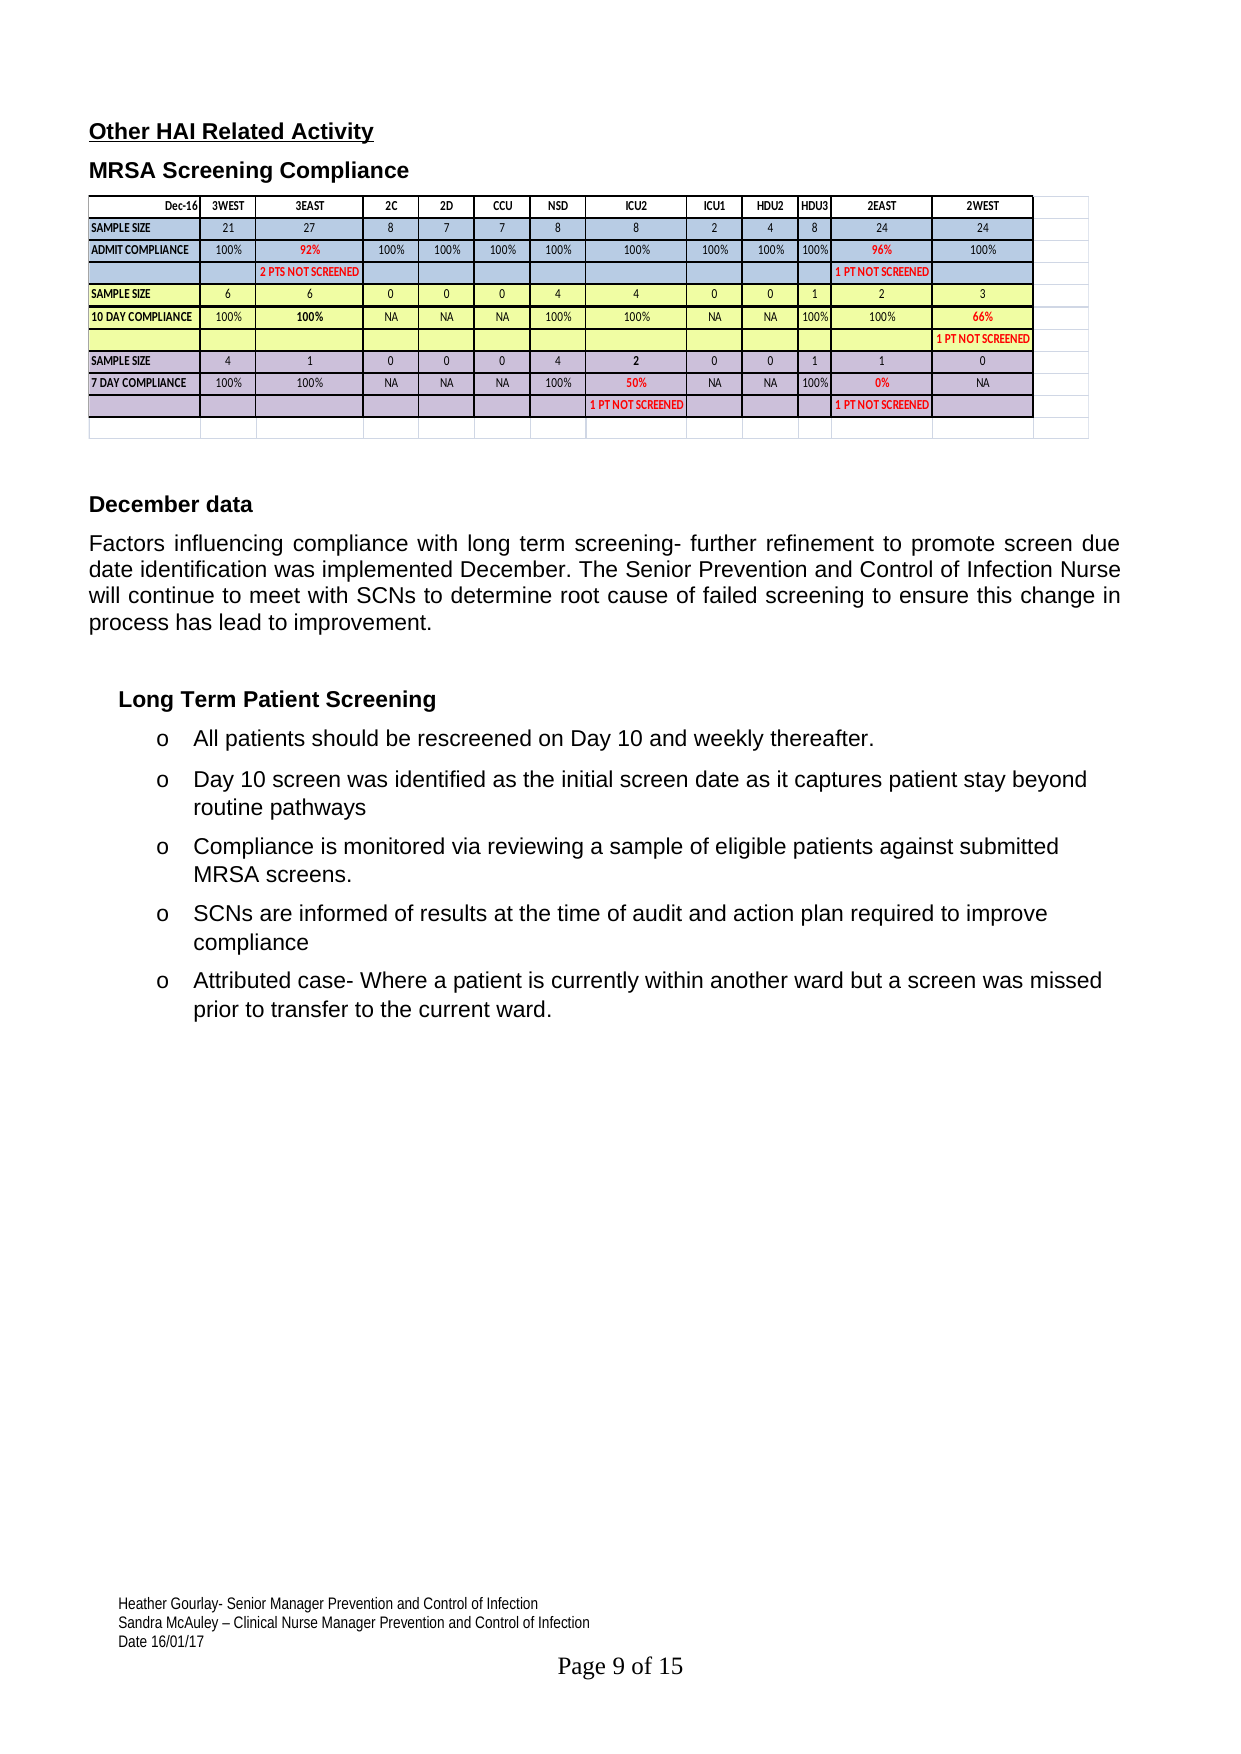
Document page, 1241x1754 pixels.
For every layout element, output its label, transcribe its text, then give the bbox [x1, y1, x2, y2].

text Factors influencing compliance with long term screening- further refinement to promote screen due date identification was implemented December. The Senior Prevention and Control of Infection Nurse will continue to meet with SCNs to determine root cause of failed screening to ensure this change in process has lead to improvement. [88, 529, 1122, 635]
list Attributed case- Where a patient is currently within another ward but a screen was missed prior to transfer to the current ward. [156, 967, 1122, 1022]
text MRSA Screening Compliance [88, 157, 1122, 183]
text Long Term Patient Screening [118, 686, 1122, 713]
text December data [88, 491, 1122, 517]
list Day 10 screen was identified as the initial screen date as it captures patient stay beyond routine pathways [156, 766, 1122, 821]
list Compliance is monitored via reviewing a sample of eligible patients against submitted MRSA screens. [156, 833, 1122, 888]
text Other HAI Related Activity [88, 118, 1122, 144]
list SCNs are informed of results at the time of audit and action plan required to improve compliance [156, 900, 1122, 955]
list All patients should be rescreened on Day 10 and weekly thereafter. [156, 725, 1122, 753]
